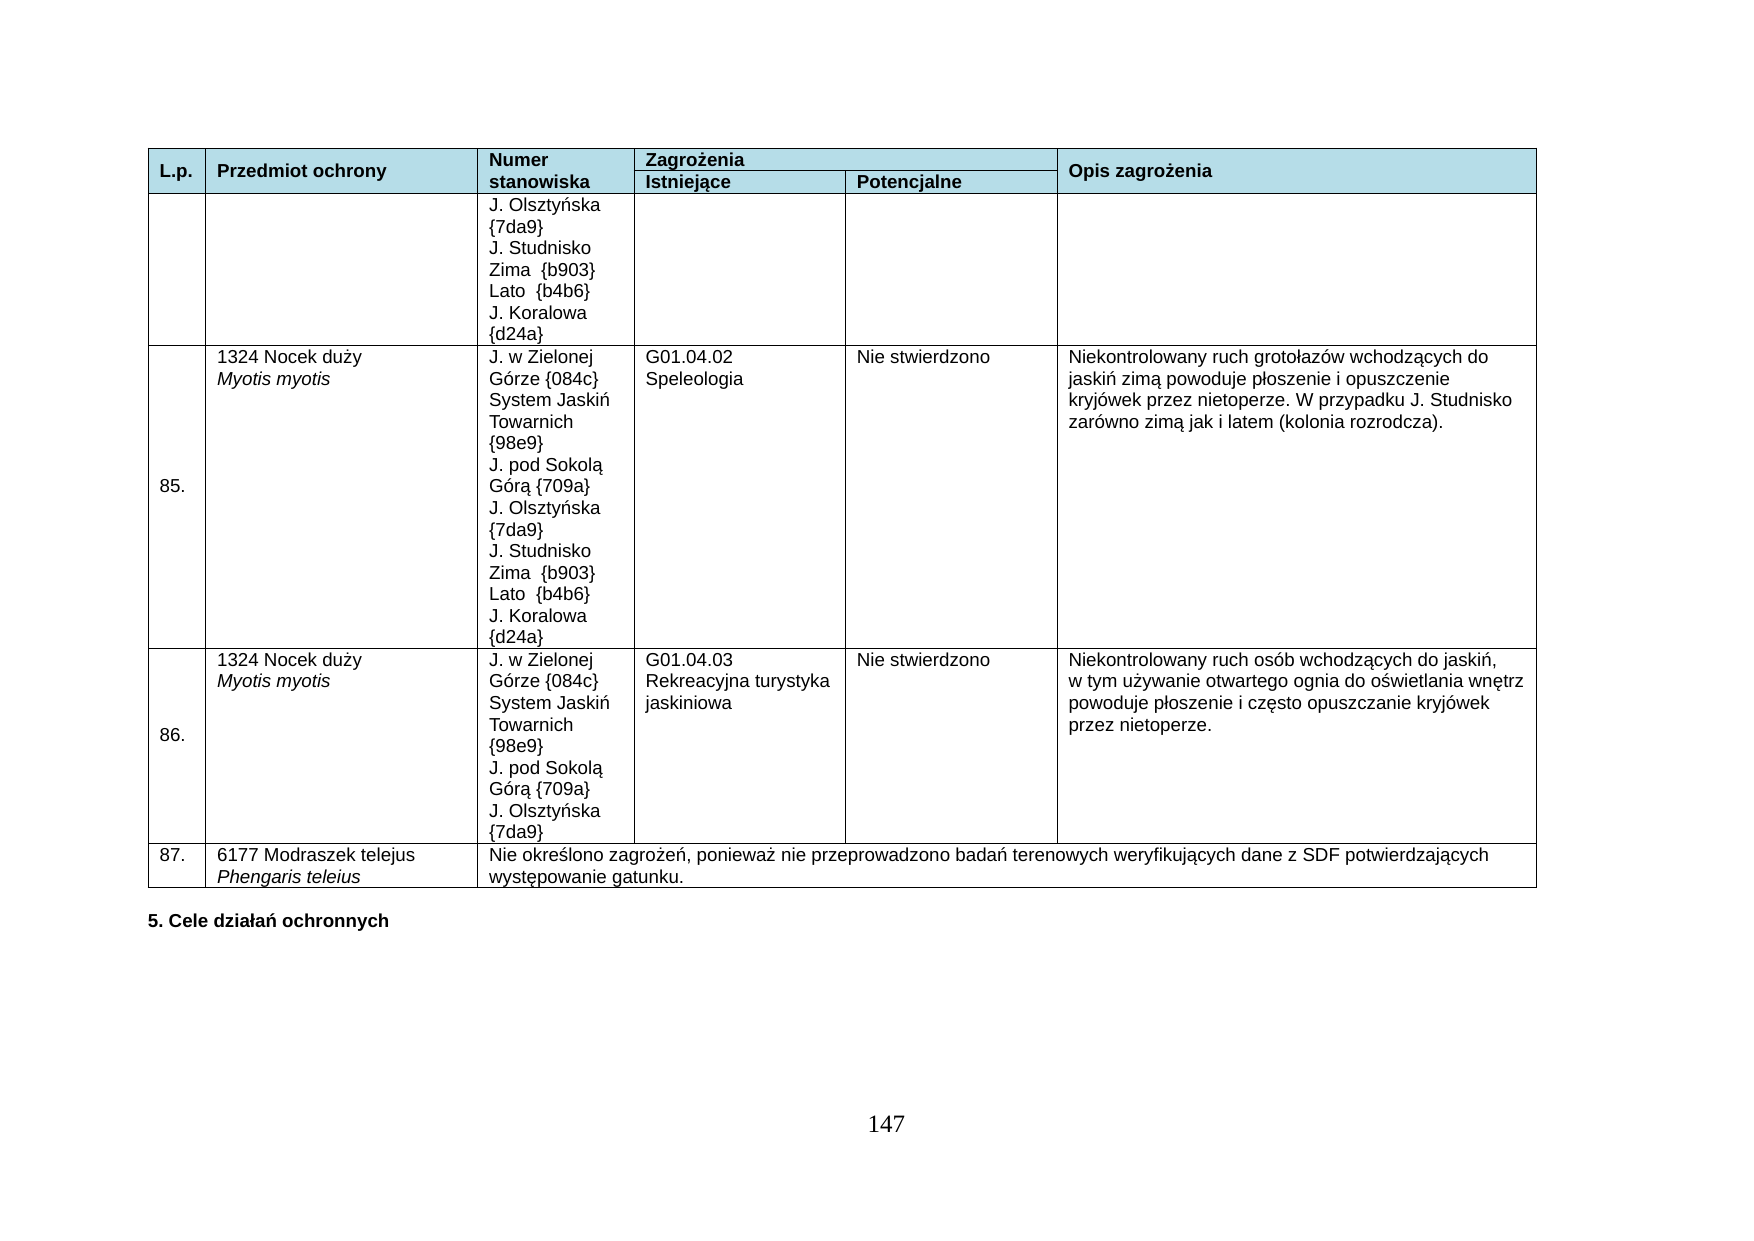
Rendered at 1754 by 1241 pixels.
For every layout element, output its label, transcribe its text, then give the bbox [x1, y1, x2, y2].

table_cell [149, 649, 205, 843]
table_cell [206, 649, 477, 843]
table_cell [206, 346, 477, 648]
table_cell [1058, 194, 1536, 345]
subtitle 5. Cele działań ochronnych [148, 909, 1624, 931]
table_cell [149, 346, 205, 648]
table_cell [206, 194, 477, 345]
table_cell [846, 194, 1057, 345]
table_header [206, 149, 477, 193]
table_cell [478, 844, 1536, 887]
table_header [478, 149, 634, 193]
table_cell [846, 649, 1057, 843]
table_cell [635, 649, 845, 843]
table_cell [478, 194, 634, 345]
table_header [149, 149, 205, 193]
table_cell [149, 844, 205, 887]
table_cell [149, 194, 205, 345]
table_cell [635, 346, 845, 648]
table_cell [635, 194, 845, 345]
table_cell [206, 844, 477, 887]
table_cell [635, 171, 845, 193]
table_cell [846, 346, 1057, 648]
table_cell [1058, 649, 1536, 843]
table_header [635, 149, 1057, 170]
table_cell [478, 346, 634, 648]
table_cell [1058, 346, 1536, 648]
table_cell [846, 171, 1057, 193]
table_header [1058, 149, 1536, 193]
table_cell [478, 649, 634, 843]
